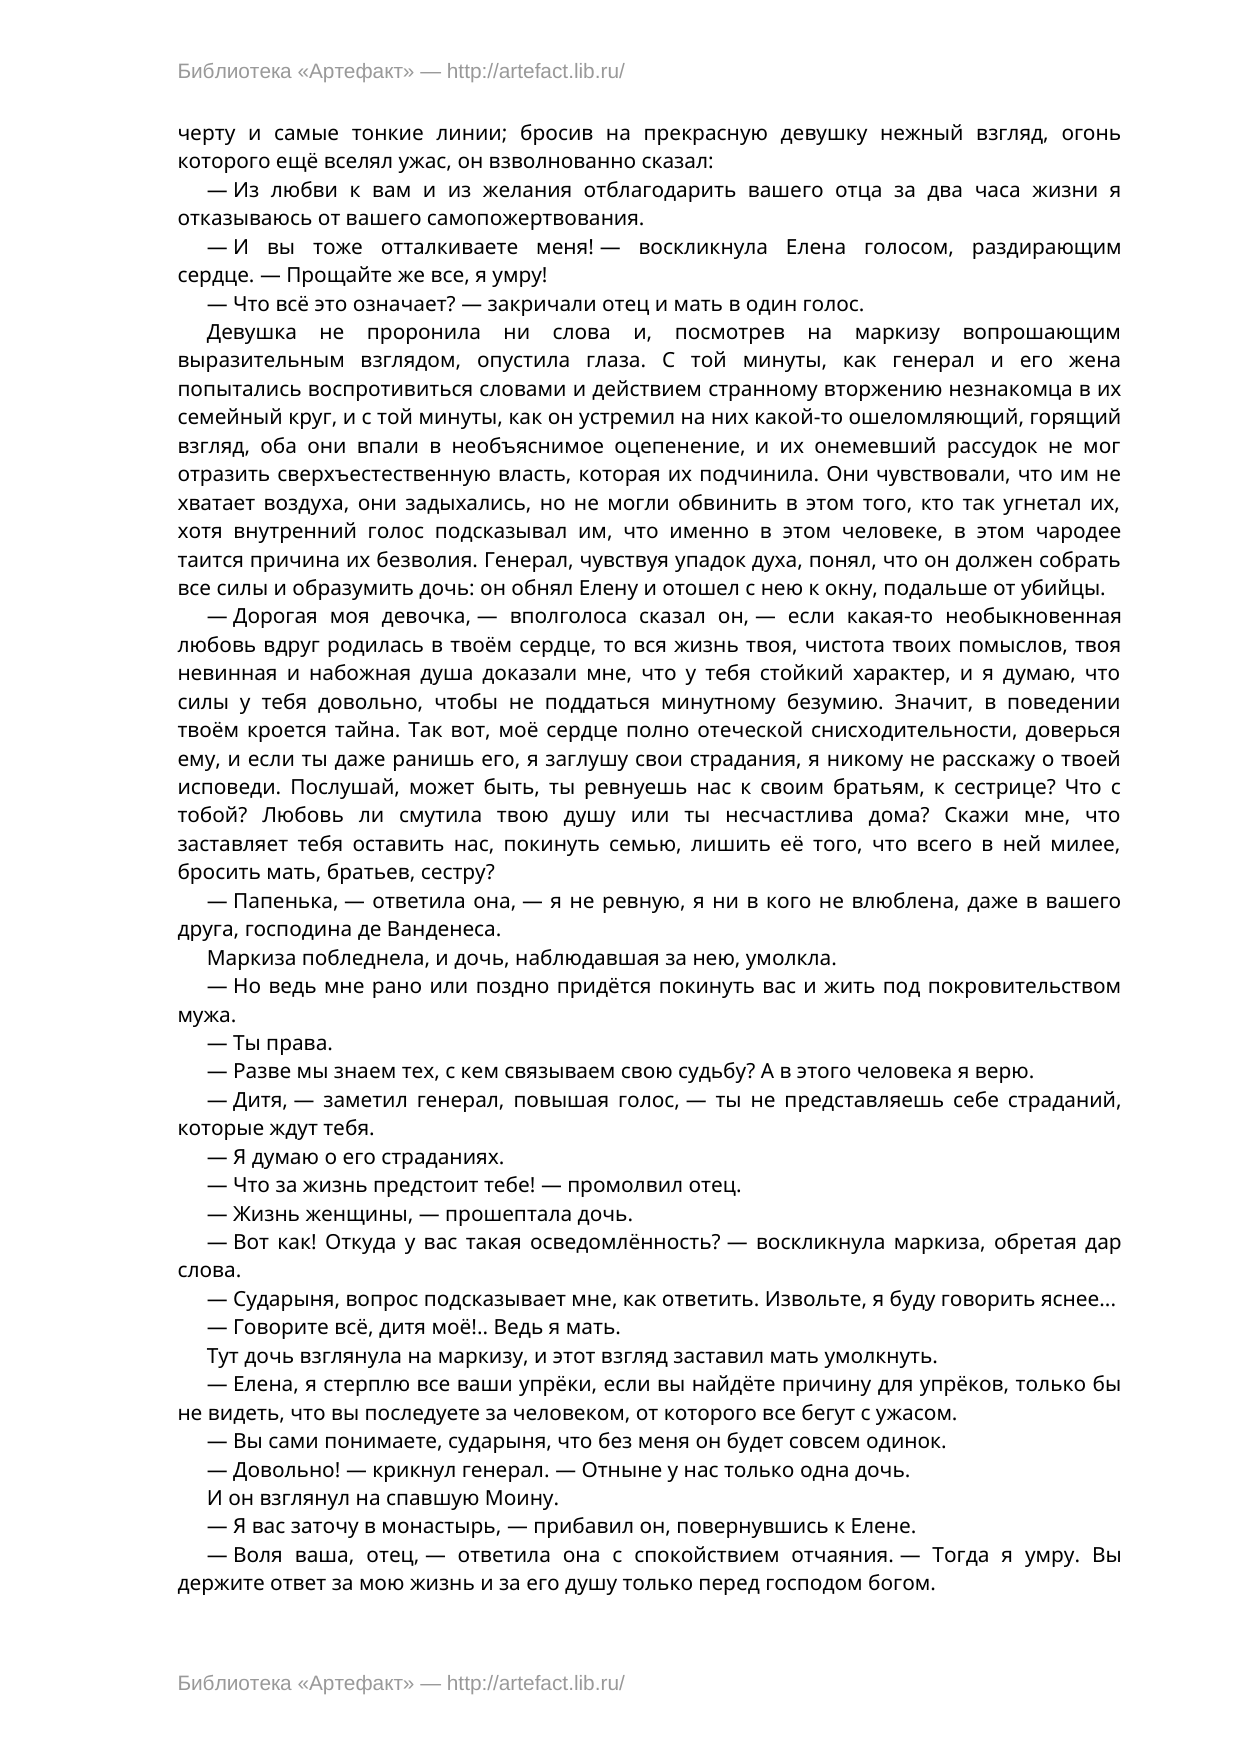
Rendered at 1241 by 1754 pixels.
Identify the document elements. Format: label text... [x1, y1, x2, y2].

text И он взглянул на спавшую Моину. [177, 1483, 1122, 1512]
text Маркиза побледнела, и дочь, наблюдавшая за нею, умолкла. [177, 943, 1122, 971]
text Тут дочь взглянула на маркизу, и этот взгляд заставил мать умолкнуть. [177, 1341, 1122, 1369]
text — И вы тоже отталкиваете меня! — воскликнула Елена голосом, раздирающим сердце. — Прощайте же все, я умру! [177, 232, 1122, 289]
text — Довольно! — крикнул генерал. — Отныне у нас только одна дочь. [177, 1455, 1122, 1483]
text — Что всё это означает? — закричали отец и мать в один голос. [177, 289, 1122, 317]
text — Елена, я стерплю все ваши упрёки, если вы найдёте причину для упрёков, только бы не видеть, что вы последуете за человеком, от которого все бегут с ужасом. [177, 1369, 1122, 1426]
text — Я думаю о его страданиях. [177, 1142, 1122, 1170]
text — Говорите всё, дитя моё!.. Ведь я мать. [177, 1312, 1122, 1341]
text — Сударыня, вопрос подсказывает мне, как ответить. Извольте, я буду говорить яснее... [177, 1284, 1122, 1312]
text — Вы сами понимаете, сударыня, что без меня он будет совсем одинок. [177, 1426, 1122, 1455]
text — Я вас заточу в монастырь, — прибавил он, повернувшись к Елене. [177, 1512, 1122, 1540]
text — Но ведь мне рано или поздно придётся покинуть вас и жить под покровительством мужа. [177, 971, 1122, 1028]
text — Вот как! Откуда у вас такая осведомлённость? — воскликнула маркиза, обретая дар слова. [177, 1227, 1122, 1284]
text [177, 118, 1122, 175]
text — Что за жизнь предстоит тебе! — промолвил отец. [177, 1170, 1122, 1199]
text — Жизнь женщины, — прошептала дочь. [177, 1199, 1122, 1227]
text — Папенька, — ответила она, — я не ревную, я ни в кого не влюблена, даже в вашего друга, господина де Ванденеса. [177, 886, 1122, 943]
text — Дитя, — заметил генерал, повышая голос, — ты не представляешь себе страданий, которые ждут тебя. [177, 1085, 1122, 1142]
text Девушка не проронила ни слова и, посмотрев на маркизу вопрошающим выразительным взглядом, опустила глаза. С той минуты, как генерал и его жена попытались воспротивиться словами и действием странному вторжению незнакомца в их семейный круг, и с той минуты, как он устремил на них какой-то ошеломляющий, горящий взгляд, оба они впали в необъяснимое оцепенение, и их онемевший рассудок не мог отразить сверхъестественную власть, которая их подчинила. Они чувствовали, что им не хватает воздуха, они задыхались, но не могли обвинить в этом того, кто так угнетал их, хотя внутренний голос подсказывал им, что именно в этом человеке, в этом чародее таится причина их безволия. Генерал, чувствуя упадок духа, понял, что он должен собрать все силы и образумить дочь: он обнял Елену и отошел с нею к окну, подальше от убийцы. [177, 317, 1122, 602]
text — Из любви к вам и из желания отблагодарить вашего отца за два часа жизни я отказываюсь от вашего самопожертвования. [177, 175, 1122, 232]
text — Разве мы знаем тех, с кем связываем свою судьбу? А в этого человека я верю. [177, 1057, 1122, 1085]
text — Ты права. [177, 1028, 1122, 1057]
text — Дорогая моя девочка, — вполголоса сказал он, — если какая-то необыкновенная любовь вдруг родилась в твоём сердце, то вся жизнь твоя, чистота твоих помыслов, твоя невинная и набожная душа доказали мне, что у тебя стойкий характер, и я думаю, что силы у тебя довольно, чтобы не поддаться минутному безумию. Значит, в поведении твоём кроется тайна. Так вот, моё сердце полно отеческой снисходительности, доверься ему, и если ты даже ранишь его, я заглушу свои страдания, я никому не расскажу о твоей исповеди. Послушай, может быть, ты ревнуешь нас к своим братьям, к сестрице? Что с тобой? Любовь ли смутила твою душу или ты несчастлива дома? Скажи мне, что заставляет тебя оставить нас, покинуть семью, лишить её того, что всего в ней милее, бросить мать, братьев, сестру? [177, 602, 1122, 886]
text — Воля ваша, отец, — ответила она с спокойствием отчаяния. — Тогда я умру. Вы держите ответ за мою жизнь и за его душу только перед господом богом. [177, 1540, 1122, 1597]
